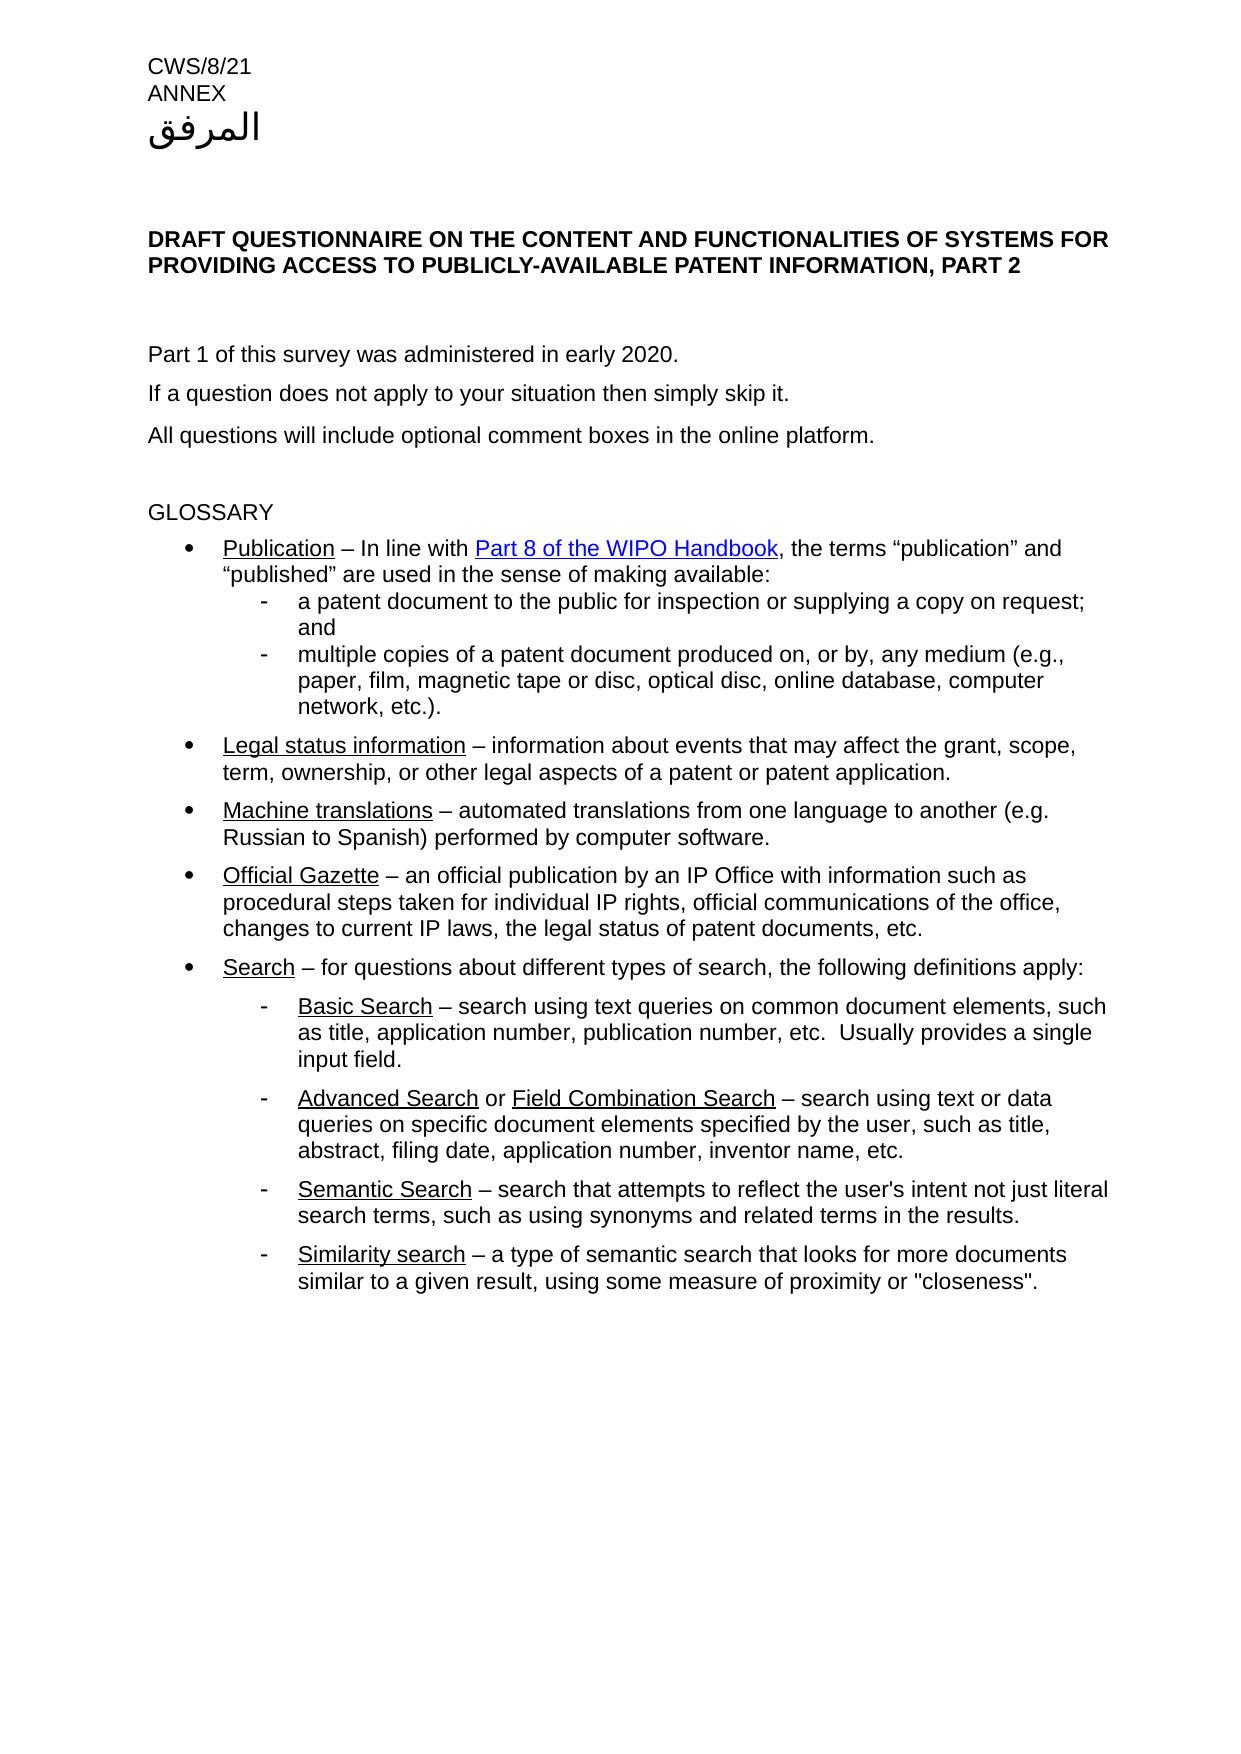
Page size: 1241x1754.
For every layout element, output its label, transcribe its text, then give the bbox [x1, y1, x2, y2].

list Official Gazette – an official publication by an IP Office with information such as procedural steps taken for individual IP rights, official communications of the office, changes to current IP laws, the legal status of patent documents, etc. [185, 862, 1122, 942]
text All questions will include optional comment boxes in the online platform. [148, 422, 1122, 449]
list Publication – In line with Part 8 of the WIPO Handbook, the terms “publication” and “published” are used in the sense of making available: [185, 535, 1122, 588]
list Semantic Search – search that attempts to reflect the user's intent not just literal search terms, such as using synonyms and related terms in the results. [260, 1176, 1122, 1229]
list a patent document to the public for inspection or supplying a copy on request; and [260, 588, 1122, 641]
list Machine translations – automated translations from one language to another (e.g. Russian to Spanish) performed by computer software. [185, 797, 1122, 850]
list Basic Search – search using text queries on common document elements, such as title, application number, publication number, etc. Usually provides a single input field. [260, 993, 1122, 1072]
list Advanced Search or Field Combination Search – search using text or data queries on specific document elements specified by the user, such as title, abstract, filing date, application number, inventor name, etc. [260, 1084, 1122, 1163]
text Part 1 of this survey was administered in early 2020. [148, 341, 1122, 367]
list Search – for questions about different types of search, the following definitions apply: [185, 954, 1122, 980]
text If a question does not apply to your situation then simply skip it. [148, 379, 1122, 406]
text GLOSSARY [148, 499, 1122, 525]
list Similarity search – a type of semantic search that looks for more documents similar to a given result, using some measure of proximity or "closeness". [260, 1241, 1122, 1294]
list multiple copies of a patent document produced on, or by, any medium (e.g., paper, film, magnetic tape or disc, optical disc, online database, computer network, etc.). [260, 641, 1122, 719]
text DRAFT QUESTIONNAIRE ON THE CONTENT AND FUNCTIONALITIES OF SYSTEMS FOR PROVIDING ACCESS TO PUBLICLY-AVAILABLE PATENT INFORMATION, PART 2 [148, 226, 1122, 278]
list Legal status information – information about events that may affect the grant, scope, term, ownership, or other legal aspects of a patent or patent application. [185, 732, 1122, 785]
